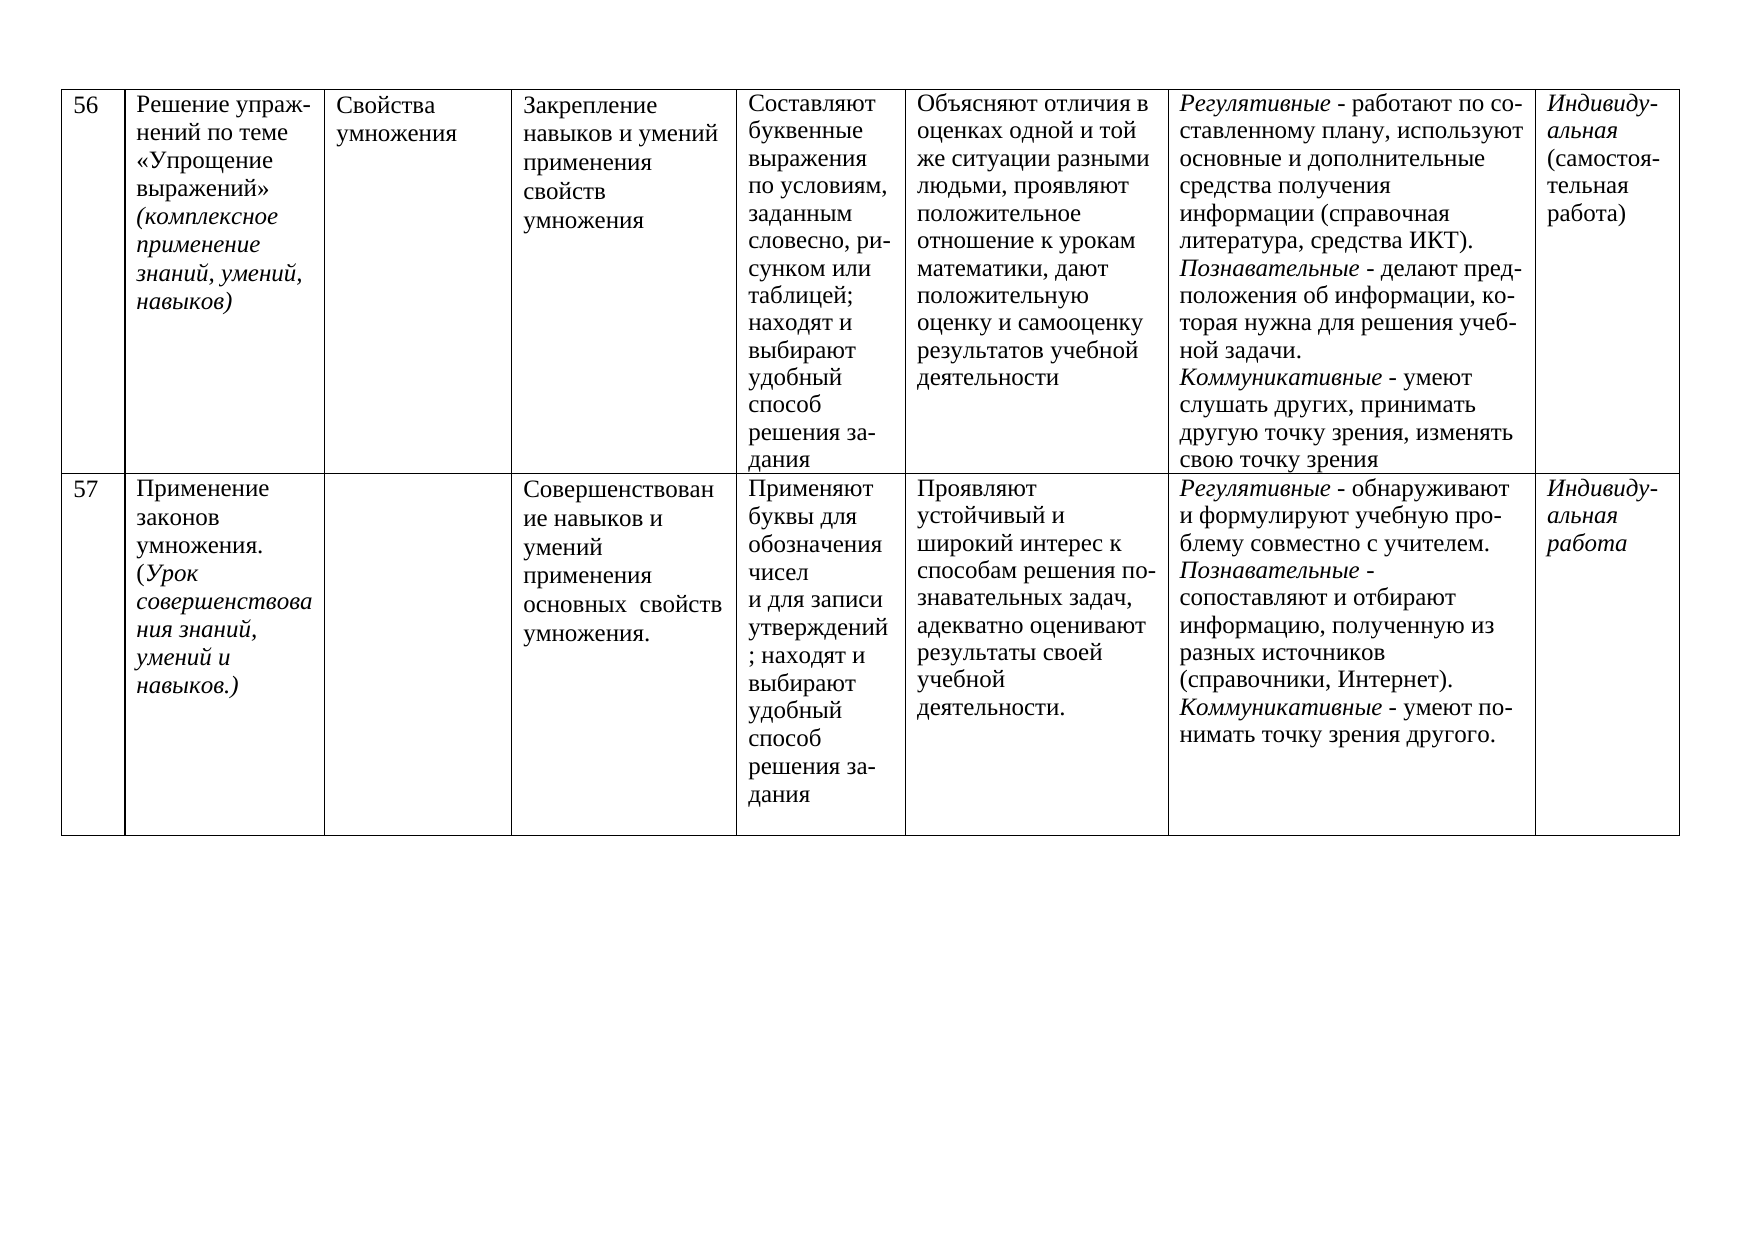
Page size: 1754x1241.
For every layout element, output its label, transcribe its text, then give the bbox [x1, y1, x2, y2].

table_cell Свойства умножения [325, 90, 511, 473]
table_cell Индивиду- альная работа [1536, 474, 1679, 835]
table_cell Применяют буквы для обозначения чисел и для записи утверждений; находят и выбирают удобный способ решения задания [737, 474, 905, 835]
table_cell Решение упражнений по теме «Упрощение выражений» (комплексное применение знаний, умений, навыков) [126, 90, 324, 473]
table_cell Закрепление навыков и умений применения свойств умножения [512, 90, 736, 473]
table_cell Совершенствование навыков и умений применения основных свойств умножения. [512, 474, 736, 835]
table_cell Проявляют устойчивый и широкий интерес к способам решения познавательных задач, адекватно оценивают результаты своей учебной деятельности. [906, 474, 1168, 835]
table_cell Регулятивные - работают по составленному плану, используют основные и дополнительные средства получения информации (справочная литература, средства ИКТ). Познавательные - делают предположения об информации, которая нужна для решения учебной задачи. Коммуникативные - умеют слушать других, принимать другую точку зрения, изменять свою точку зрения [1169, 90, 1535, 473]
table_cell Объясняют отличия в оценках одной и той же ситуации разными людьми, проявляют положительное отношение к урокам математики, дают положительную оценку и самооценку результатов учебной деятельности [906, 90, 1168, 473]
table_cell Регулятивные - обнаруживают и формулируют учебную проблему совместно с учителем. Познавательные - сопоставляют и отбирают информацию, полученную из разных источников (справочники, Интернет). Коммуникативные - умеют понимать точку зрения другого. [1169, 474, 1535, 835]
table_cell [325, 474, 511, 835]
table_cell Составляют буквенные выражения по условиям, заданным словесно, рисунком или таблицей; находят и выбирают удобный способ решения задания [737, 90, 905, 473]
table_cell Индивиду- альная (самостоя- тельная работа) [1536, 90, 1679, 473]
table_cell 57 [62, 474, 124, 835]
table_cell Применение законов умножения. (Урок совершенствования знаний, умений и навыков.) [126, 474, 324, 835]
table_cell 56 [62, 90, 124, 473]
